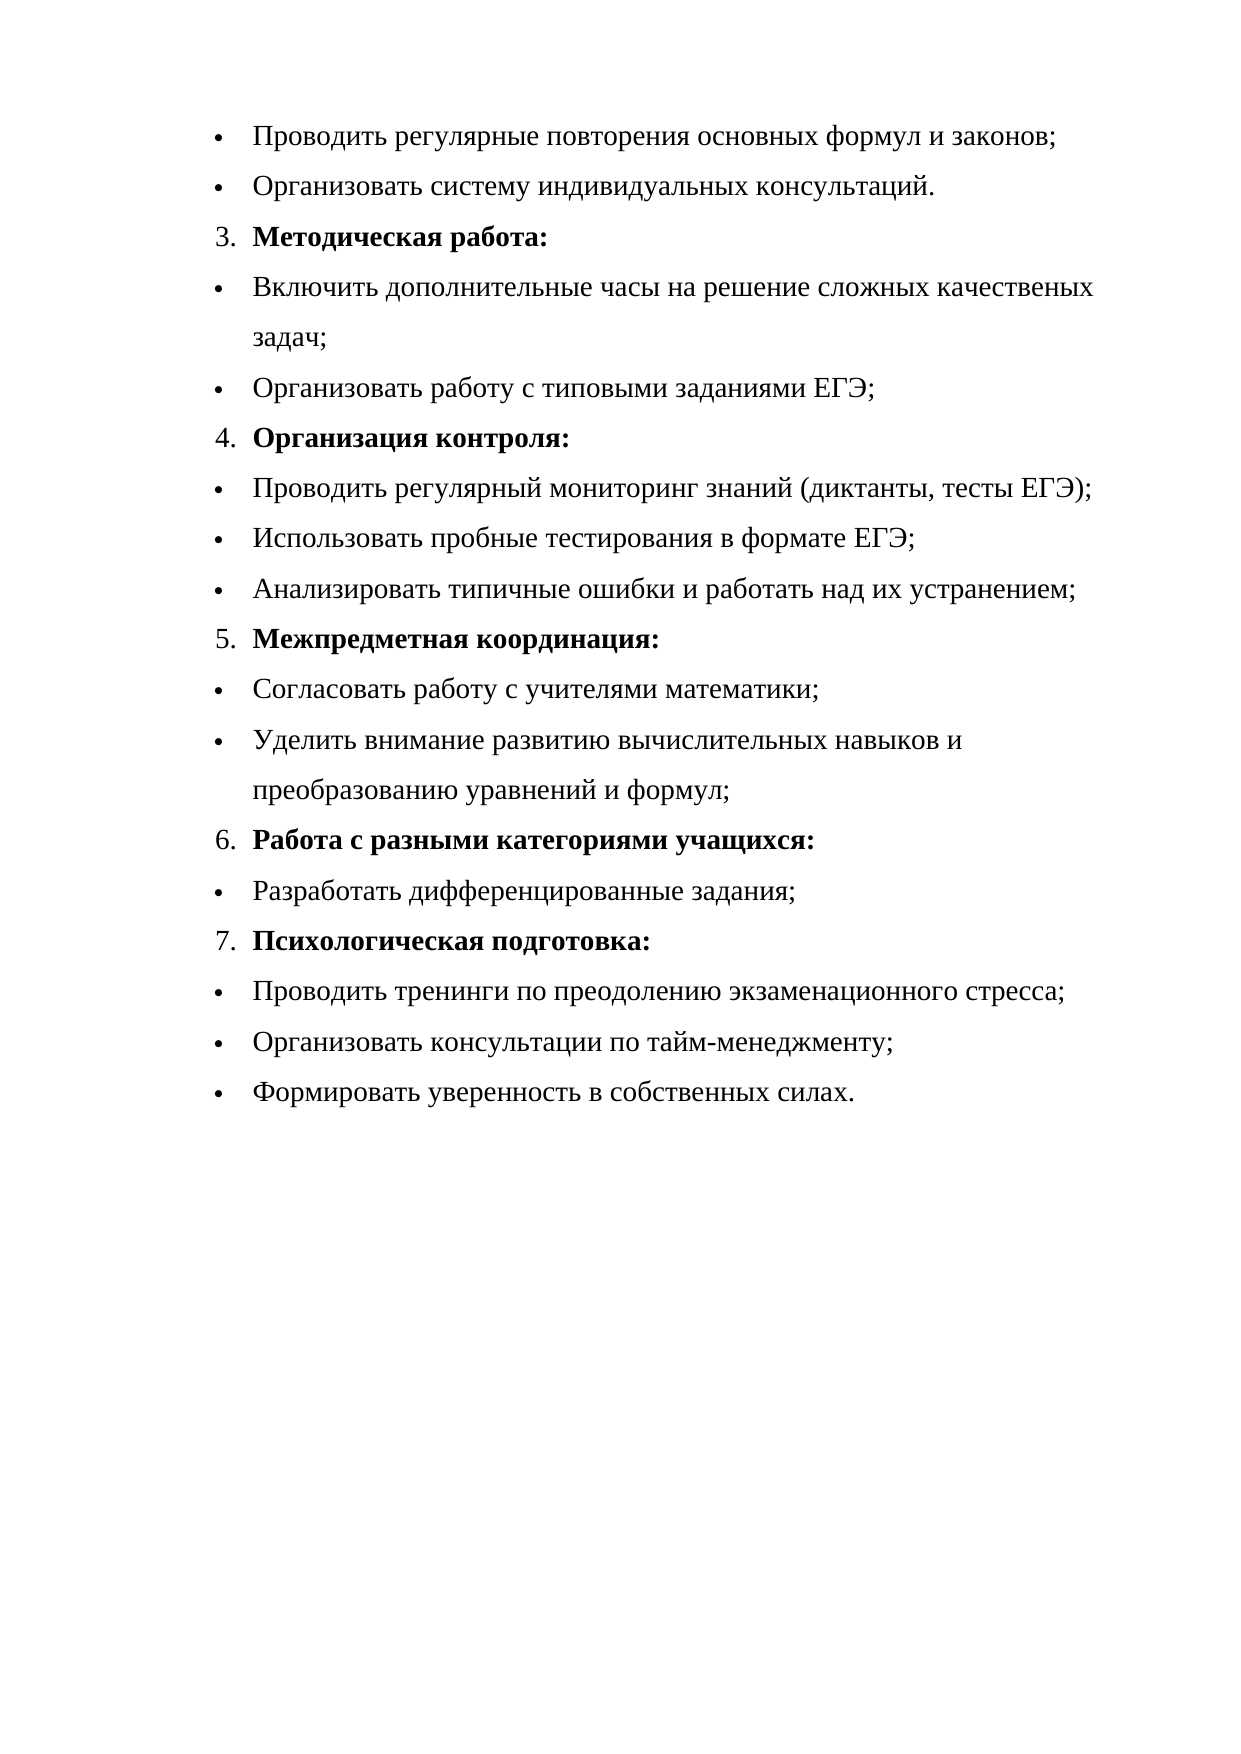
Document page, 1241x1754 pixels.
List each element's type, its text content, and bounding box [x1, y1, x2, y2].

list Разработать дифференцированные задания; [215, 873, 1152, 906]
list Психологическая подготовка: [215, 923, 1152, 957]
list Организовать систему индивидуальных консультаций. [215, 168, 1152, 202]
list Организовать консультации по тайм-менеджменту; [215, 1024, 1152, 1057]
list Организация контроля: [215, 420, 1152, 453]
list Проводить регулярный мониторинг знаний (диктанты, тесты ЕГЭ); [215, 470, 1152, 504]
list Включить дополнительные часы на решение сложных качественых задач; [215, 269, 1152, 353]
list Согласовать работу с учителями математики; [215, 672, 1152, 705]
list Организовать работу с типовыми заданиями ЕГЭ; [215, 370, 1152, 403]
list Формировать уверенность в собственных силах. [215, 1074, 1152, 1108]
list Работа с разными категориями учащихся: [215, 822, 1152, 856]
list Методическая работа: [215, 219, 1152, 252]
list Уделить внимание развитию вычислительных навыков и преобразованию уравнений и формул; [215, 722, 1152, 806]
list Проводить регулярные повторения основных формул и законов; [215, 118, 1152, 152]
list Анализировать типичные ошибки и работать над их устранением; [215, 571, 1152, 604]
list Проводить тренинги по преодолению экзаменационного стресса; [215, 973, 1152, 1007]
list Межпредметная координация: [215, 621, 1152, 655]
list Использовать пробные тестирования в формате ЕГЭ; [215, 521, 1152, 554]
